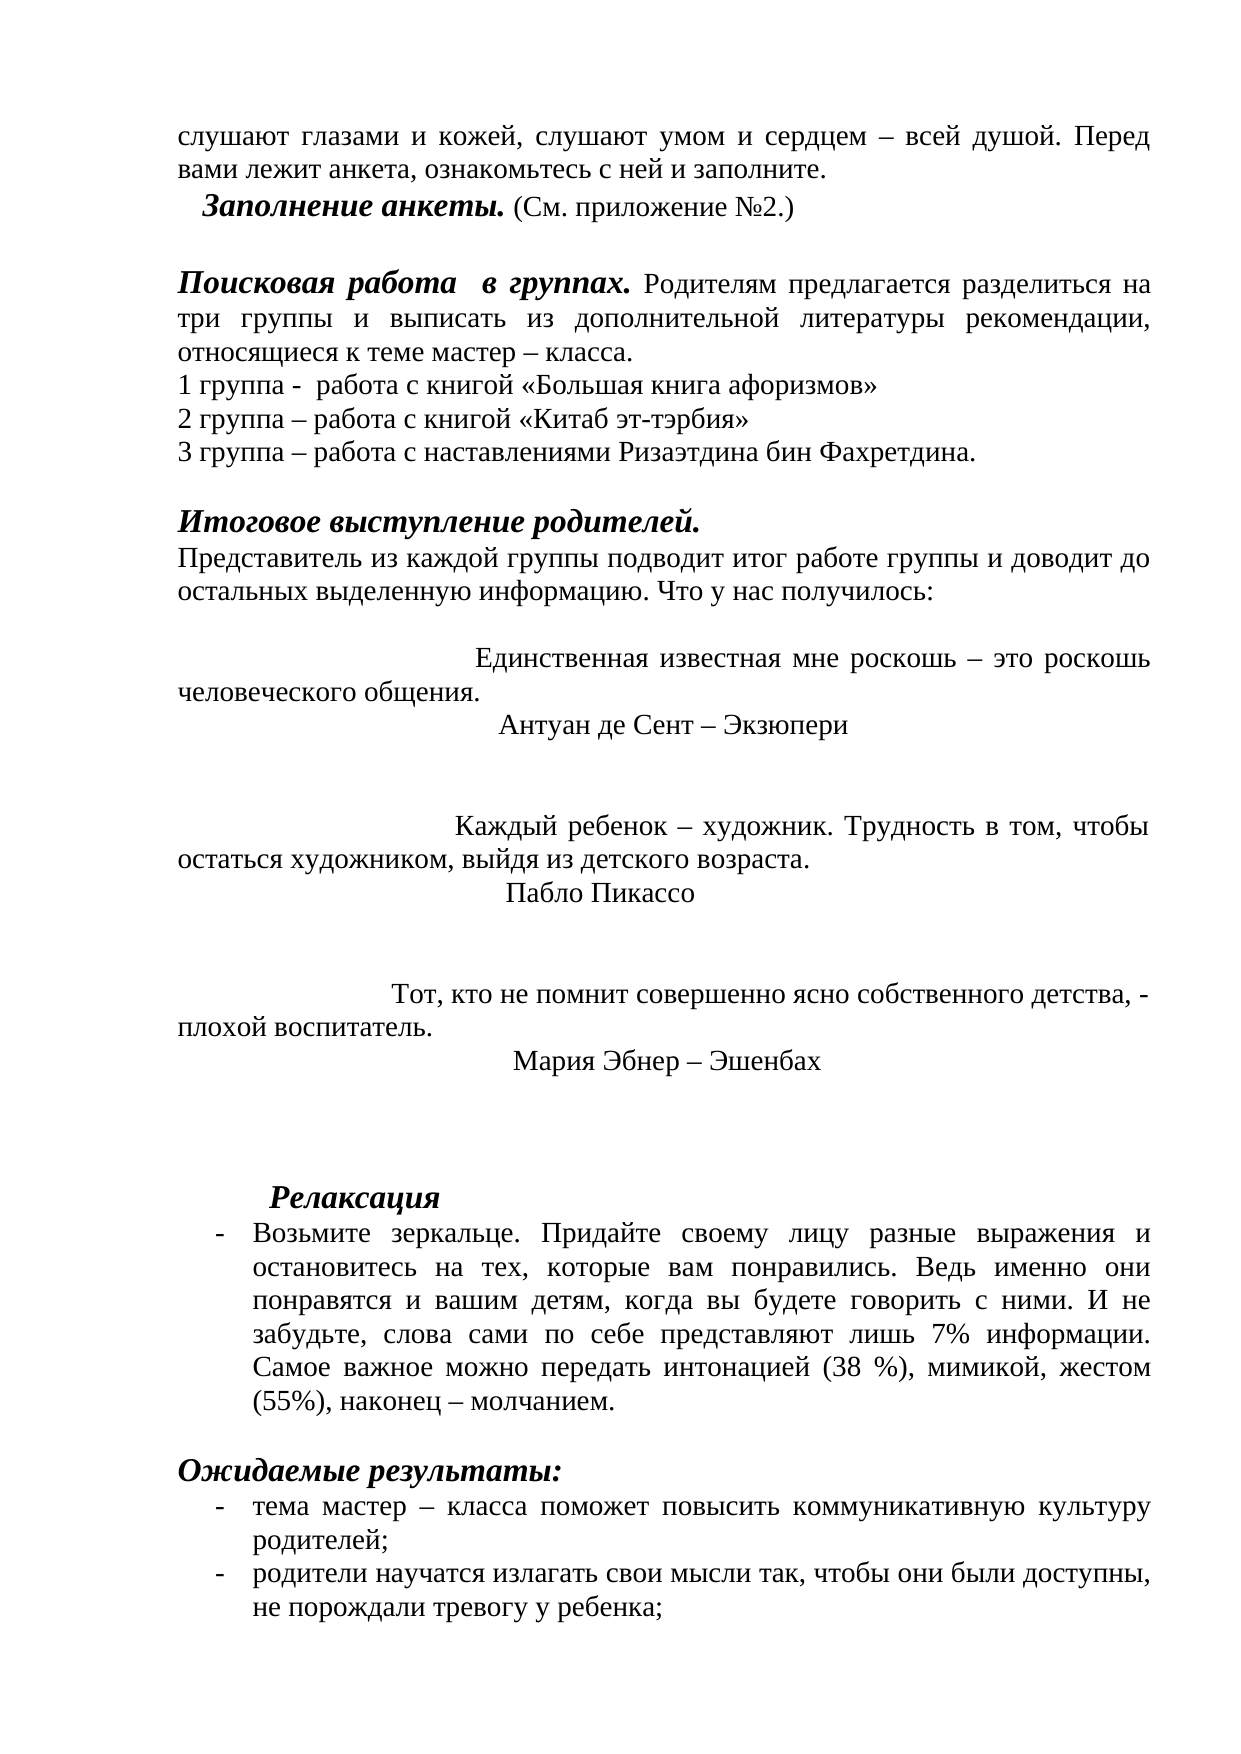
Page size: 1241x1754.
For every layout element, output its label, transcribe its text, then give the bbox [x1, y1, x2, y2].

text Ожидаемые результаты: [177, 1450, 1152, 1488]
list Возьмите зеркальце. Придайте своему лицу разные выражения и остановитесь на тех, которые вам понравились. Ведь именно они понравятся и вашим детям, когда вы будете говорить с ними. И не забудьте, слова сами по себе представляют лишь 7% информации. Самое важное можно передать интонацией (38 %), мимикой, жестом (55%), наконец – молчанием. [215, 1215, 1152, 1417]
text Поисковая работа в группах. Родителям предлагается разделиться на три группы и выписать из дополнительной литературы рекомендации, относящиеся к теме мастер – класса. [177, 262, 1152, 367]
text Итоговое выступление родителей. [177, 501, 1152, 540]
list тема мастер – класса поможет повысить коммуникативную культуру родителей; [215, 1488, 1152, 1556]
text Представитель из каждой группы подводит итог работе группы и доводит до остальных выделенную информацию. Что у нас получилось: [177, 540, 1152, 607]
text Единственная известная мне роскошь – это роскошь человеческого общения. [177, 640, 1152, 707]
text Тот, кто не помнит совершенно ясно собственного детства, - плохой воспитатель. [177, 976, 1152, 1043]
subtitle Релаксация [177, 1177, 1152, 1215]
text Пабло Пикассо [177, 875, 1152, 909]
text Каждый ребенок – художник. Трудность в том, чтобы остаться художником, выйдя из детского возраста. [177, 808, 1152, 875]
text 2 группа – работа с книгой «Китаб эт-тэрбия» [177, 401, 1152, 434]
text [177, 118, 1152, 185]
text 1 группа - работа с книгой «Большая книга афоризмов» [177, 367, 1152, 401]
text 3 группа – работа с наставлениями Ризаэтдина бин Фахретдина. [177, 434, 1152, 468]
list родители научатся излагать свои мысли так, чтобы они были доступны, не порождали тревогу у ребенка; [215, 1556, 1152, 1623]
text Заполнение анкеты. (См. приложение №2.) [177, 185, 1152, 223]
text Мария Эбнер – Эшенбах [177, 1043, 1152, 1076]
text Антуан де Сент – Экзюпери [177, 707, 1152, 741]
